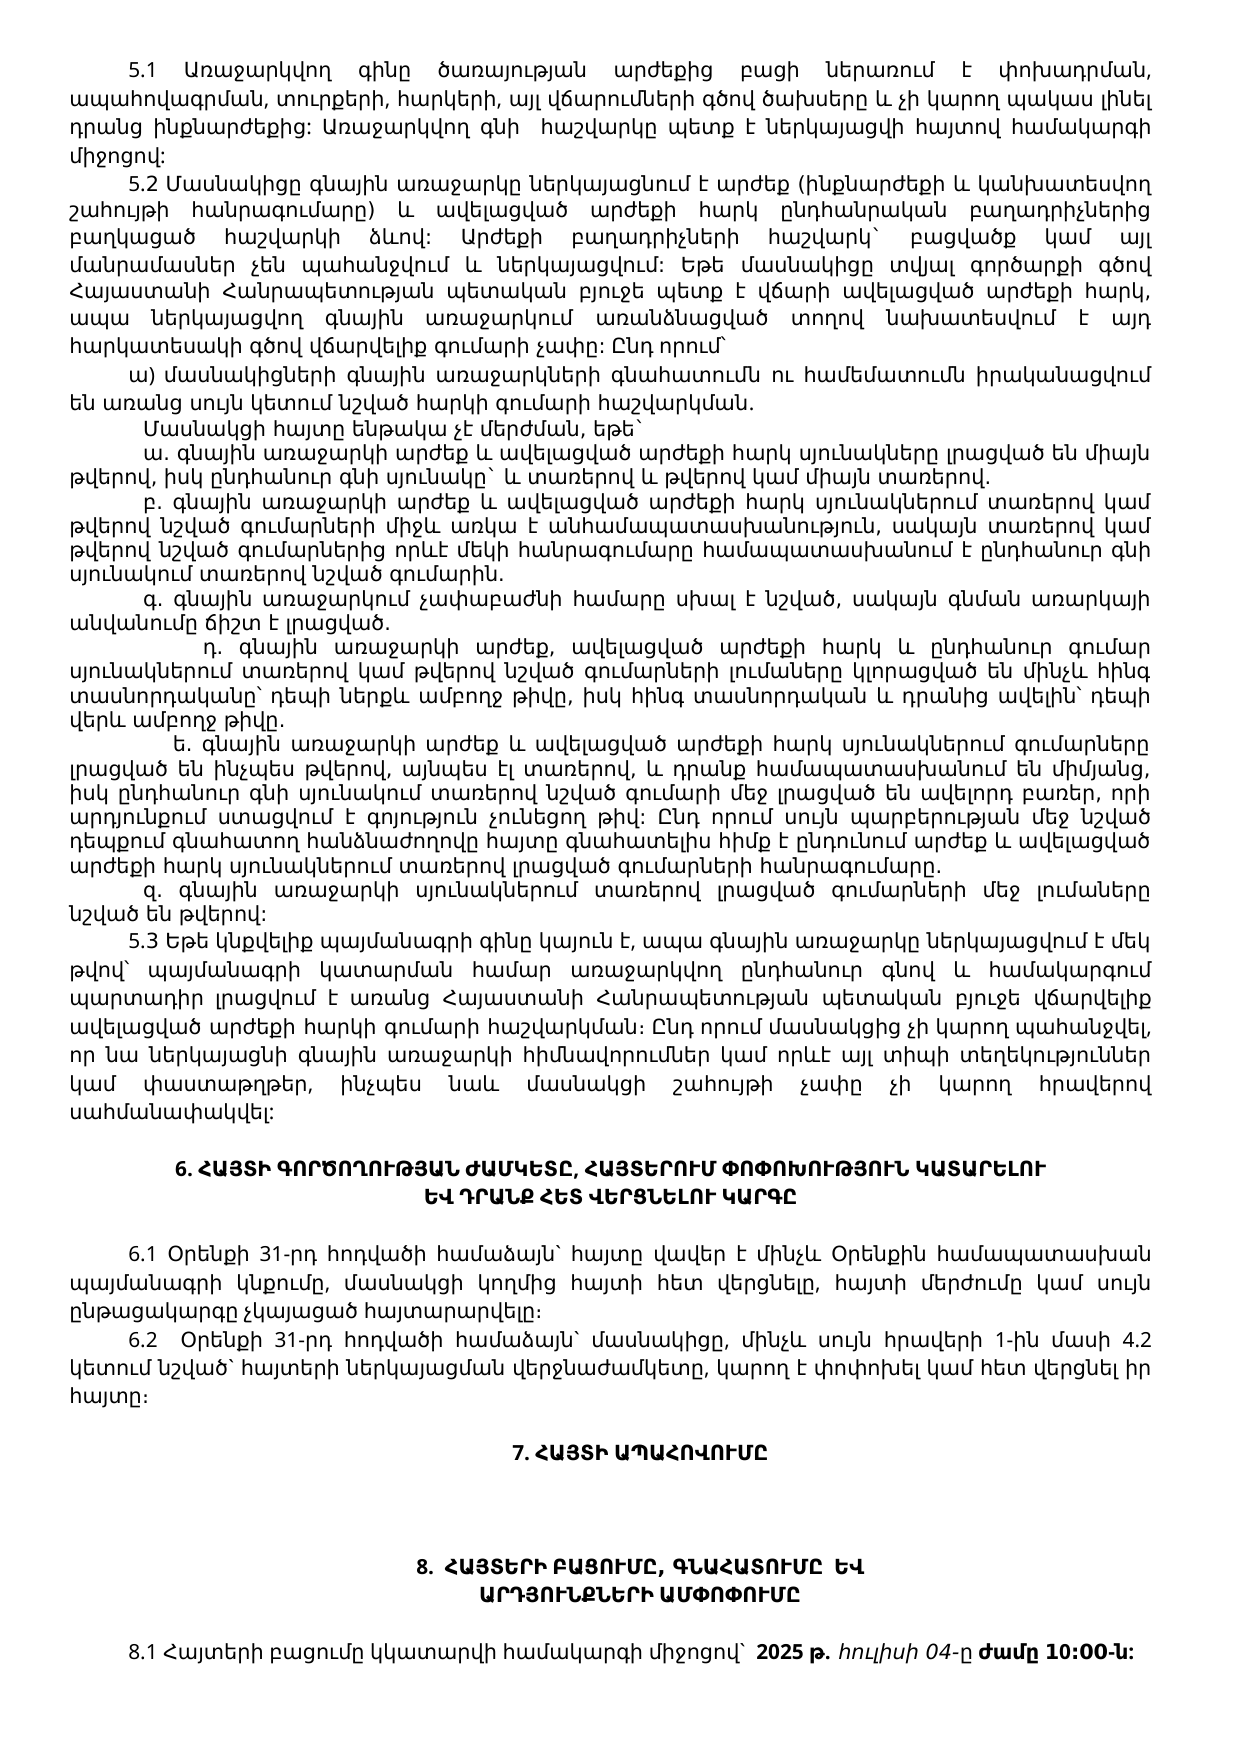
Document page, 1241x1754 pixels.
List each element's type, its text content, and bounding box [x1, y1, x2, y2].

text 8. ՀԱՅՏԵՐԻ ԲԱՑՈՒՄԸ, ԳՆԱՀԱՏՈՒՄԸ ԵՎ [69, 1552, 1152, 1581]
text 8.1 Հայտերի բացումը կկատարվի համակարգի միջոցով` 2025 թ. հուլիսի 04-ը ժամը 10:00-ն: [69, 1637, 1152, 1666]
text 5.3 Եթե կնքվելիք պայմանագրի գինը կայուն է, ապա գնային առաջարկը ներկայացվում է մեկ թվով՝ պայմանագրի կատարման համար առաջարկվող ընդհանուր գնով և համակարգում պարտադիր լրացվում է առանց Հայաստանի Հանրապետության պետական բյուջե վճարվելիք ավելացված արժեքի հարկի գումարի հաշվարկման։ Ընդ որում մասնակցից չի կարող պահանջվել, որ նա ներկայացնի գնային առաջարկի հիմնավորումներ կամ որևէ այլ տիպի տեղեկություններ կամ փաստաթղթեր, ինչպես նաև մասնակցի շահույթի չափը չի կարող հրավերով սահմանափակվել: [69, 927, 1152, 1126]
text ա. գնային առաջարկի արժեք և ավելացված արժեքի հարկ սյունակները լրացված են միայն թվերով, իսկ ընդհանուր գնի սյունակը` և տառերով և թվերով կամ միայն տառերով. [69, 441, 1152, 490]
text գ. գնային առաջարկում չափաբաժնի համարը սխալ է նշված, սակայն գնման առարկայի անվանումը ճիշտ է լրացված. [69, 587, 1152, 635]
text 7. ՀԱՅՏԻ ԱՊԱՀՈՎՈՒՄԸ [69, 1438, 1152, 1467]
text ե. գնային առաջարկի արժեք և ավելացված արժեքի հարկ սյունակներում գումարները լրացված են ինչպես թվերով, այնպես էլ տառերով, և դրանք համապատասխանում են միմյանց, իսկ ընդհանուր գնի սյունակում տառերով նշված գումարի մեջ լրացված են ավելորդ բառեր, որի արդյունքում ստացվում է գոյություն չունեցող թիվ: Ընդ որում սույն պարբերության մեջ նշված դեպքում գնահատող հանձնաժողովը հայտը գնահատելիս հիմք է ընդունում արժեք և ավելացված արժեքի հարկ սյունակներում տառերով լրացված գումարների հանրագումարը. [69, 732, 1152, 878]
text 5.1 Առաջարկվող գինը ծառայության արժեքից բացի ներառում է փոխադրման, ապահովագրման, տուրքերի, հարկերի, այլ վճարումների գծով ծախսերը և չի կարող պակաս լինել դրանց ինքնարժեքից: Առաջարկվող գնի հաշվարկը պետք է ներկայացվի հայտով համակարգի միջոցով: [69, 56, 1152, 169]
text 6. ՀԱՅՏԻ ԳՈՐԾՈՂՈՒԹՅԱՆ ԺԱՄԿԵՏԸ, ՀԱՅՏԵՐՈՒՄ ՓՈՓՈԽՈՒԹՅՈՒՆ ԿԱՏԱՐԵԼՈՒ [69, 1154, 1152, 1182]
text Մասնակցի հայտը ենթակա չէ մերժման, եթե` [69, 417, 1152, 441]
text ԱՐԴՅՈՒՆՔՆԵՐԻ ԱՄՓՈՓՈՒՄԸ [69, 1581, 1152, 1609]
text 6.2 Օրենքի 31-րդ հոդվածի համաձայն` մասնակիցը, մինչև սույն հրավերի 1-ին մասի 4.2 կետում նշված` հայտերի ներկայացման վերջնաժամկետը, կարող է փոփոխել կամ հետ վերցնել իր հայտը։ [69, 1325, 1152, 1410]
text 5.2 Մասնակիցը գնային առաջարկը ներկայացնում է արժեք (ինքնարժեքի և կանխատեսվող շահույթի հանրագումարը) և ավելացված արժեքի հարկ ընդհանրական բաղադրիչներից բաղկացած հաշվարկի ձևով: Արժեքի բաղադրիչների հաշվարկ` բացվածք կամ այլ մանրամասներ չեն պահանջվում և ներկայացվում: Եթե մասնակիցը տվյալ գործարքի գծով Հայաստանի Հանրապետության պետական բյուջե պետք է վճարի ավելացված արժեքի հարկ, ապա ներկայացվող գնային առաջարկում առանձնացված տողով նախատեսվում է այդ հարկատեսակի գծով վճարվելիք գումարի չափը: Ընդ որում՝ [69, 169, 1152, 360]
text դ. գնային առաջարկի արժեք, ավելացված արժեքի հարկ և ընդհանուր գումար սյունակներում տառերով կամ թվերով նշված գումարների լումաները կլորացված են մինչև հինգ տասնորդականը՝ դեպի ներքև ամբողջ թիվը, իսկ հինգ տասնորդական և դրանից ավելին՝ դեպի վերև ամբողջ թիվը. [69, 635, 1152, 732]
text զ. գնային առաջարկի սյունակներում տառերով լրացված գումարների մեջ լումաները նշված են թվերով: [69, 878, 1152, 927]
text բ. գնային առաջարկի արժեք և ավելացված արժեքի հարկ սյունակներում տառերով կամ թվերով նշված գումարների միջև առկա է անհամապատասխանություն, սակայն տառերով կամ թվերով նշված գումարներից որևէ մեկի հանրագումարը համապատասխանում է ընդհանուր գնի սյունակում տառերով նշված գումարին. [69, 490, 1152, 587]
text ա) մասնակիցների գնային առաջարկների գնահատումն ու համեմատումն իրականացվում են առանց սույն կետում նշված հարկի գումարի հաշվարկման. [69, 360, 1152, 417]
text 6.1 Օրենքի 31-րդ հոդվածի համաձայն` հայտը վավեր է մինչև Օրենքին համապատասխան պայմանագրի կնքումը, մասնակցի կողմից հայտի հետ վերցնելը, հայտի մերժումը կամ սույն ընթացակարգը չկայացած հայտարարվելը։ [69, 1239, 1152, 1325]
text ԵՎ ԴՐԱՆՔ ՀԵՏ ՎԵՐՑՆԵԼՈՒ ԿԱՐԳԸ [69, 1182, 1152, 1211]
